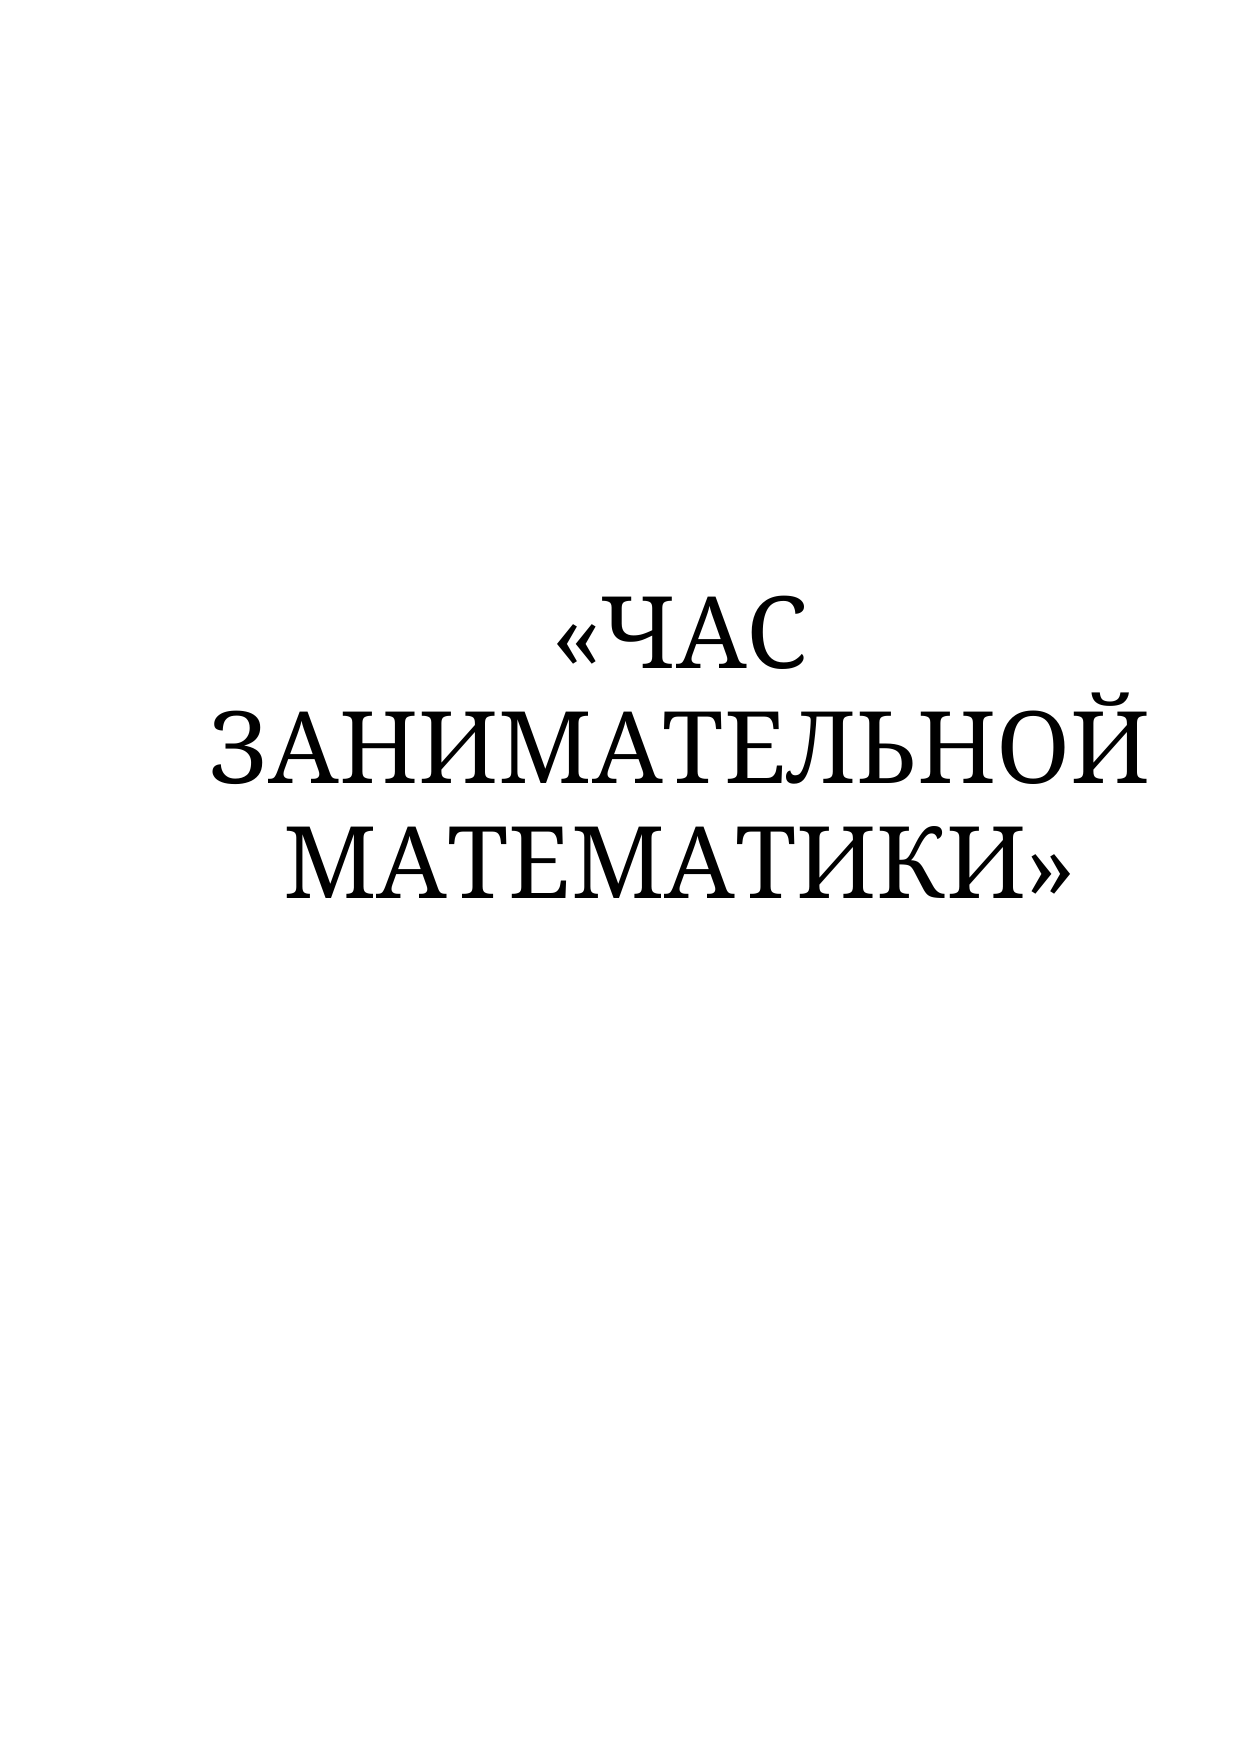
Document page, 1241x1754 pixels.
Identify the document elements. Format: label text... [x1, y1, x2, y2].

text «ЧАС ЗАНИМАТЕЛЬНОЙ МАТЕМАТИКИ» [177, 578, 1182, 923]
